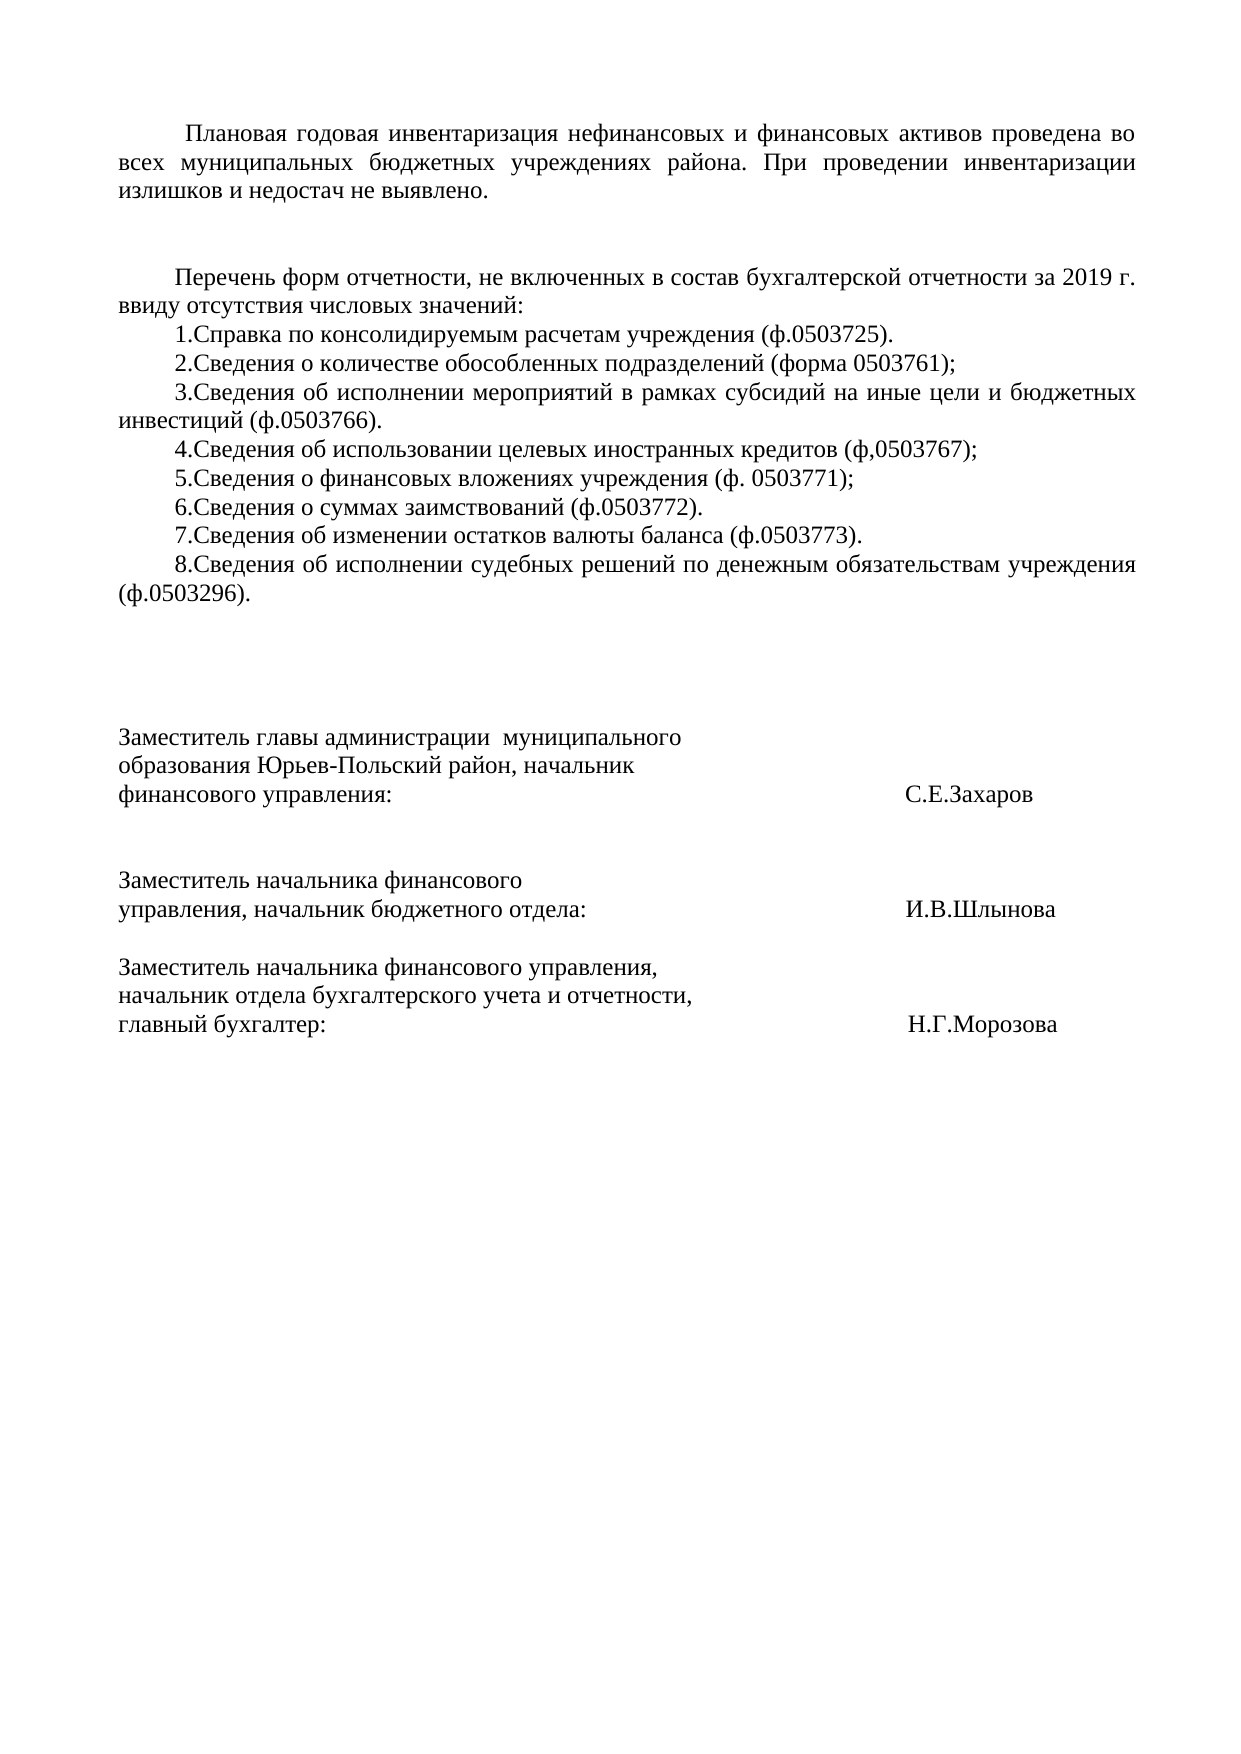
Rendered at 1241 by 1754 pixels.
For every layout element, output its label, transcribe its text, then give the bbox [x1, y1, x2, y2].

text 4.Сведения об использовании целевых иностранных кредитов (ф,0503767); [118, 434, 1137, 463]
text образования Юрьев-Польский район, начальник [118, 751, 1137, 779]
text 7.Сведения об изменении остатков валюты баланса (ф.0503773). [118, 521, 1137, 549]
text 8.Сведения об исполнении судебных решений по денежным обязательствам учреждения (ф.0503296). [118, 549, 1137, 607]
text 2.Сведения о количестве обособленных подразделений (форма 0503761); [118, 348, 1137, 377]
text Заместитель начальника финансового [118, 866, 1137, 894]
text 3.Сведения об исполнении мероприятий в рамках субсидий на иные цели и бюджетных инвестиций (ф.0503766). [118, 377, 1137, 434]
text главный бухгалтер: Н.Г.Морозова [118, 1009, 1137, 1038]
text 6.Сведения о суммах заимствований (ф.0503772). [118, 492, 1137, 521]
text Заместитель главы администрации муниципального [118, 722, 1137, 751]
text Заместитель начальника финансового управления, [118, 952, 1137, 981]
text Плановая годовая инвентаризация нефинансовых и финансовых активов проведена во всех муниципальных бюджетных учреждениях района. При проведении инвентаризации излишков и недостач не выявлено. [118, 118, 1137, 204]
text Перечень форм отчетности, не включенных в состав бухгалтерской отчетности за 2019 г. ввиду отсутствия числовых значений: [118, 262, 1137, 319]
text финансового управления: С.Е.Захаров [118, 779, 1137, 808]
text 5.Сведения о финансовых вложениях учреждения (ф. 0503771); [118, 463, 1137, 492]
text начальник отдела бухгалтерского учета и отчетности, [118, 981, 1137, 1009]
text управления, начальник бюджетного отдела: И.В.Шлынова [118, 894, 1137, 923]
text 1.Справка по консолидируемым расчетам учреждения (ф.0503725). [118, 319, 1137, 348]
